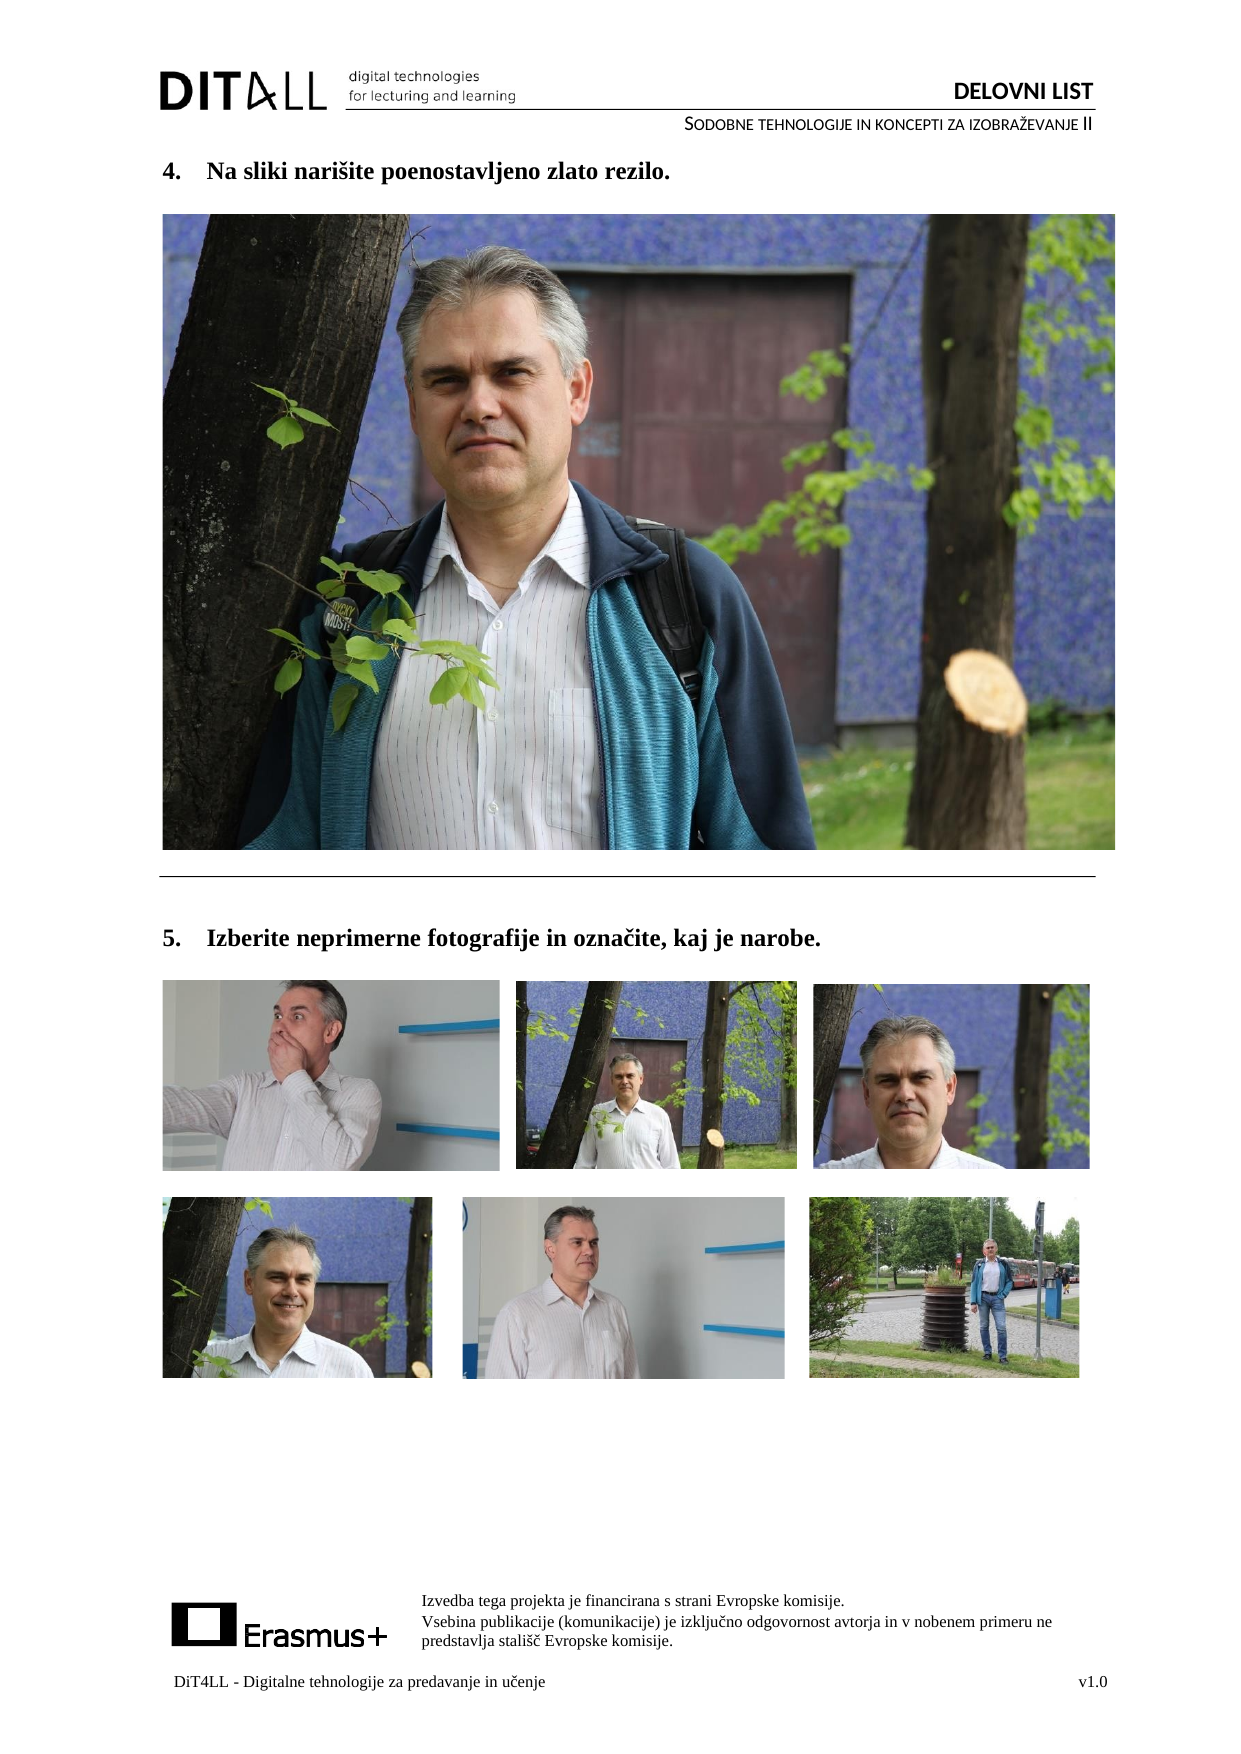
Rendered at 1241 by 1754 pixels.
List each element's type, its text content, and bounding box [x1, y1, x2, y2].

picture [516, 981, 797, 1169]
picture [813, 984, 1090, 1169]
picture [245, 1624, 364, 1647]
picture [188, 1608, 220, 1640]
picture [160, 70, 515, 110]
list Izberite neprimerne fotografije in označite, kaj je narobe. [162, 923, 1119, 951]
picture [162, 1197, 433, 1378]
picture [162, 214, 1116, 850]
picture [462, 1197, 785, 1379]
picture [162, 980, 500, 1171]
list Na sliki narišite poenostavljeno zlato rezilo. [162, 156, 1119, 185]
picture [809, 1197, 1080, 1378]
